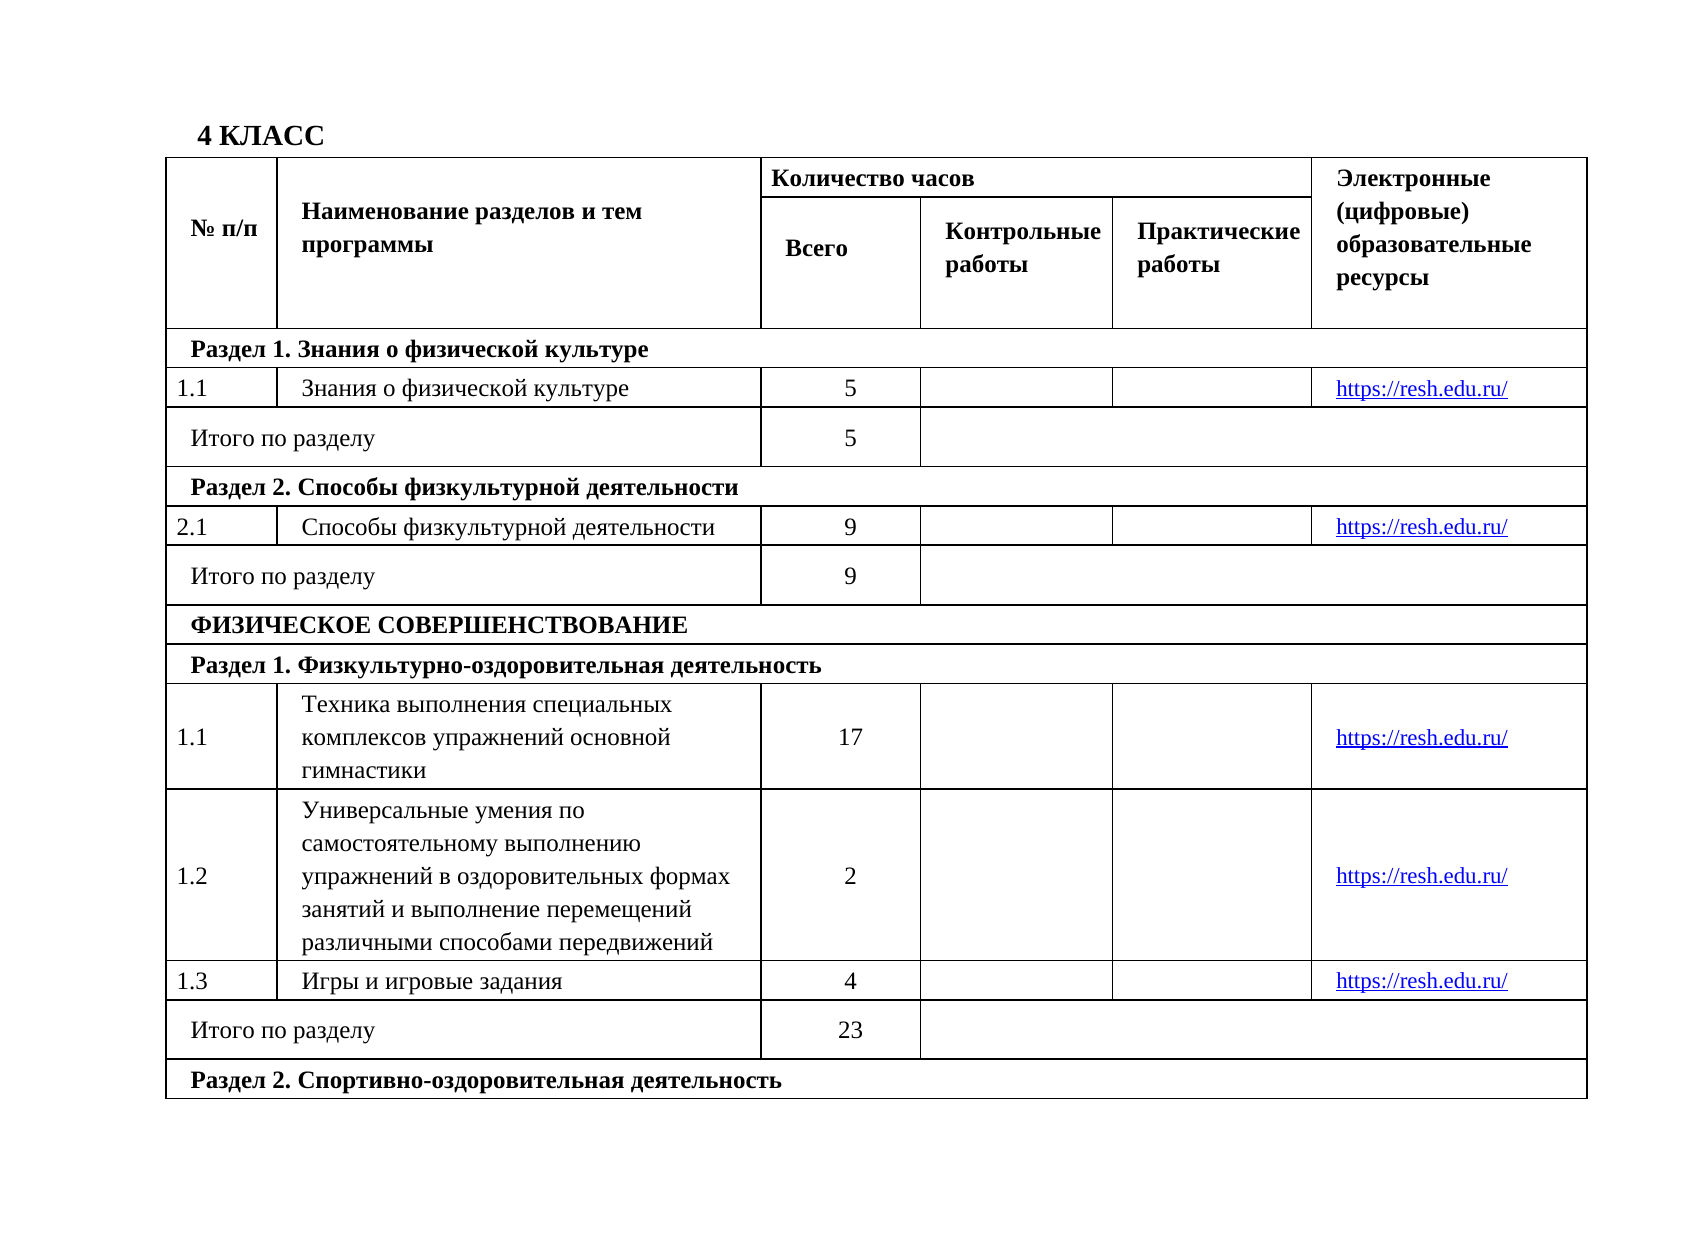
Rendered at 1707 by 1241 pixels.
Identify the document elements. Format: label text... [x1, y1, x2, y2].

table_cell 1.1 [167, 684, 276, 788]
table_header № п/п [167, 158, 276, 327]
table_cell 17 [762, 684, 920, 788]
table_cell Универсальные умения по самостоятельному выполнению упражнений в оздоровительных формах занятий и выполнение перемещений различными способами передвижений [278, 790, 760, 959]
table_cell [1113, 961, 1311, 999]
table_cell Итого по разделу [167, 1001, 760, 1058]
table_cell [921, 790, 1112, 959]
table_cell 1.3 [167, 961, 276, 999]
table_cell 23 [762, 1001, 920, 1058]
table_cell 9 [762, 546, 920, 604]
table_header Электронные (цифровые) образовательные ресурсы [1312, 158, 1586, 327]
table_cell [921, 507, 1112, 544]
table_cell Техника выполнения специальных комплексов упражнений основной гимнастики [278, 684, 760, 788]
table_cell Игры и игровые задания [278, 961, 760, 999]
table_cell ФИЗИЧЕСКОЕ СОВЕРШЕНСТВОВАНИЕ [167, 606, 1586, 643]
table_cell [921, 368, 1112, 406]
table_cell 5 [762, 368, 920, 406]
table_cell [1113, 368, 1311, 406]
table_cell 4 [762, 961, 920, 999]
table_header Наименование разделов и тем программы [278, 158, 760, 327]
table_cell [921, 408, 1586, 466]
table_cell 2.1 [167, 507, 276, 544]
table_cell Раздел 2. Способы физкультурной деятельности [167, 467, 1586, 505]
table_cell [1113, 684, 1311, 788]
table_cell https://resh.edu.ru/ [1312, 368, 1586, 406]
table_cell https://resh.edu.ru/ [1312, 507, 1586, 544]
table_cell [1113, 790, 1311, 959]
table_cell 1.2 [167, 790, 276, 959]
table_cell [921, 1001, 1586, 1058]
table_cell Раздел 1. Физкультурно-оздоровительная деятельность [167, 645, 1586, 683]
table_cell 2 [762, 790, 920, 959]
table_cell 9 [762, 507, 920, 544]
table_cell https://resh.edu.ru/ [1312, 790, 1586, 959]
table_cell [1113, 507, 1311, 544]
text 4 КЛАСС [190, 118, 1618, 152]
table_cell [921, 961, 1112, 999]
table_header Количество часов [762, 158, 1311, 196]
table_cell [921, 546, 1586, 604]
table_cell Раздел 1. Знания о физической культуре [167, 329, 1586, 367]
table_cell [921, 684, 1112, 788]
table_cell https://resh.edu.ru/ [1312, 961, 1586, 999]
table_cell Итого по разделу [167, 546, 760, 604]
table_cell https://resh.edu.ru/ [1312, 684, 1586, 788]
table_cell Раздел 2. Спортивно-оздоровительная деятельность [167, 1060, 1586, 1098]
table_cell Всего [762, 198, 920, 327]
table_cell Контрольные работы [921, 198, 1112, 327]
table_cell Знания о физической культуре [278, 368, 760, 406]
table_cell Способы физкультурной деятельности [278, 507, 760, 544]
table_cell Практические работы [1113, 198, 1311, 327]
table_cell Итого по разделу [167, 408, 760, 466]
table_cell 5 [762, 408, 920, 466]
table_cell 1.1 [167, 368, 276, 406]
